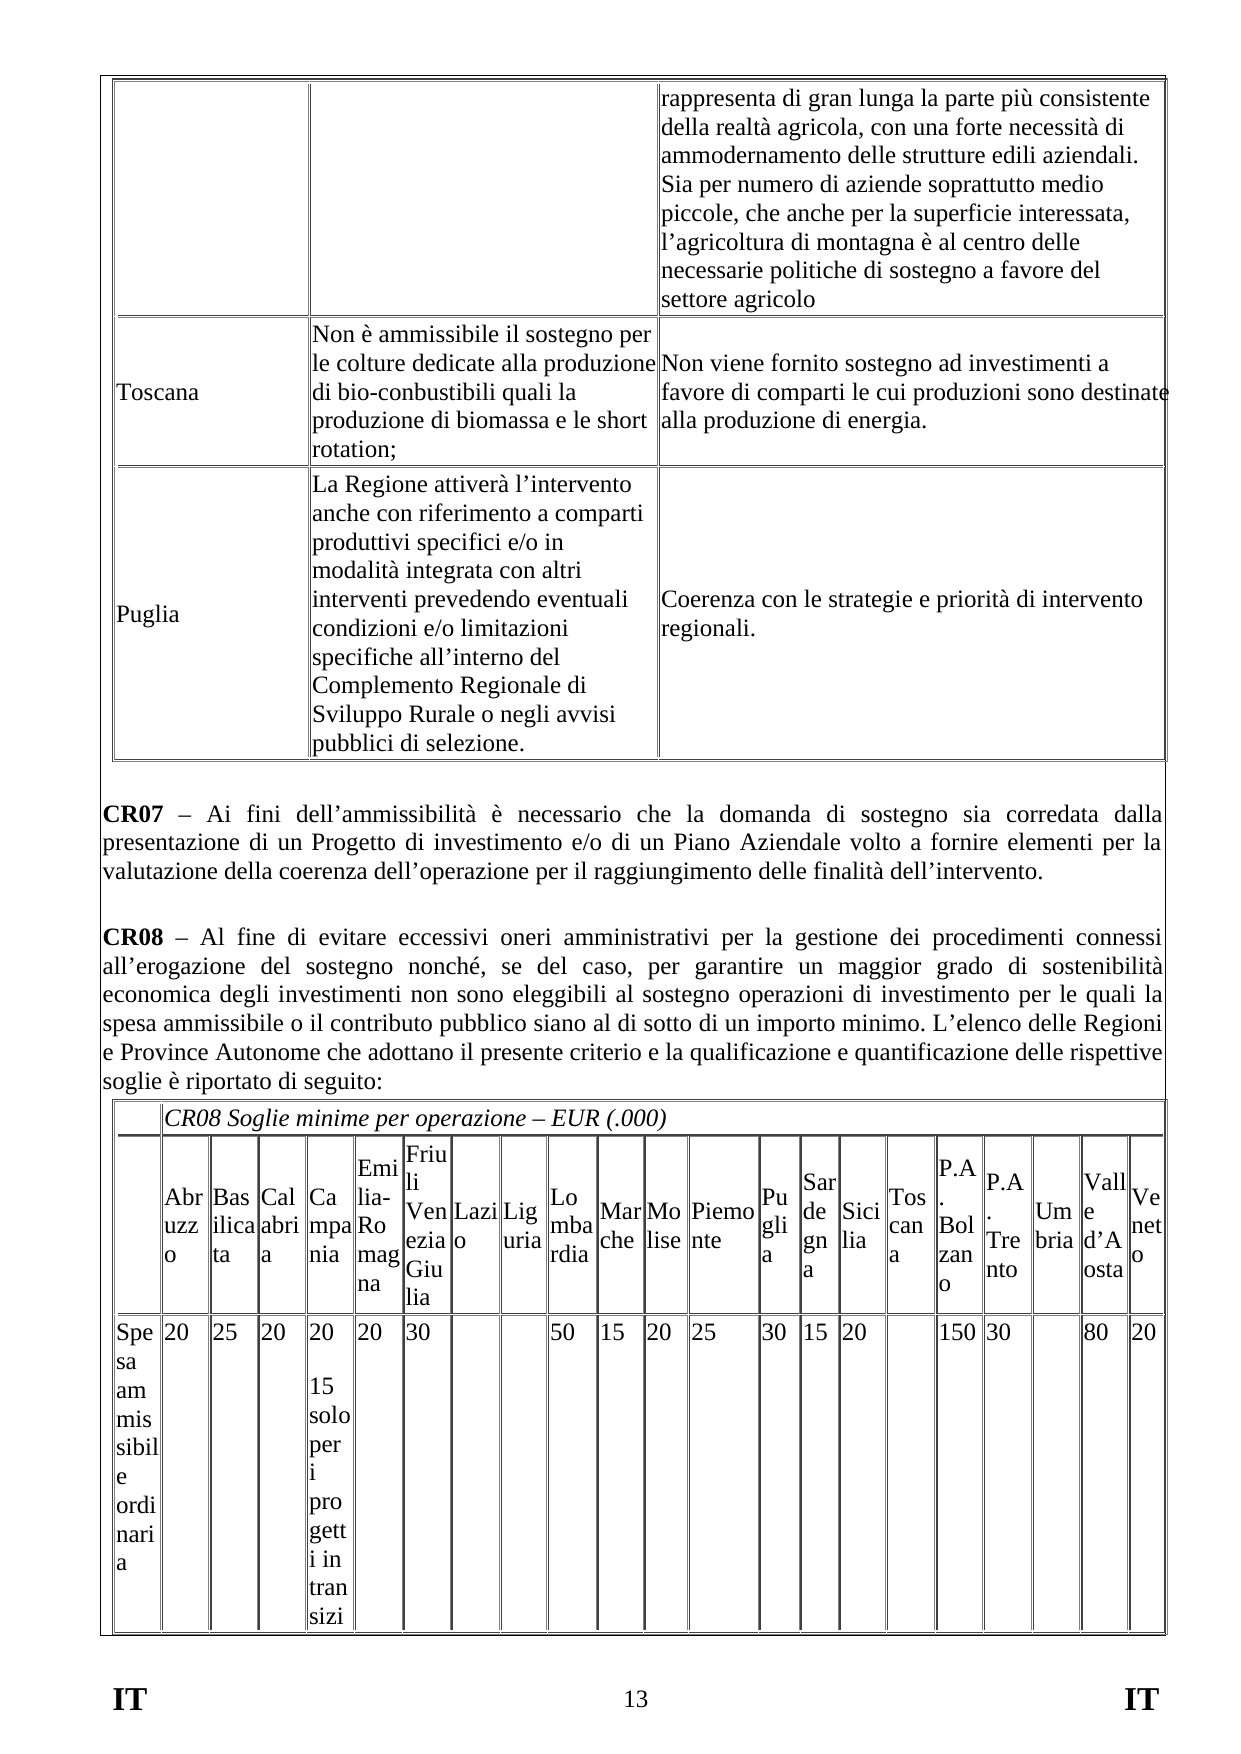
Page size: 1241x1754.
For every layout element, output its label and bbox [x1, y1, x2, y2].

table_header [101, 76, 1165, 1635]
